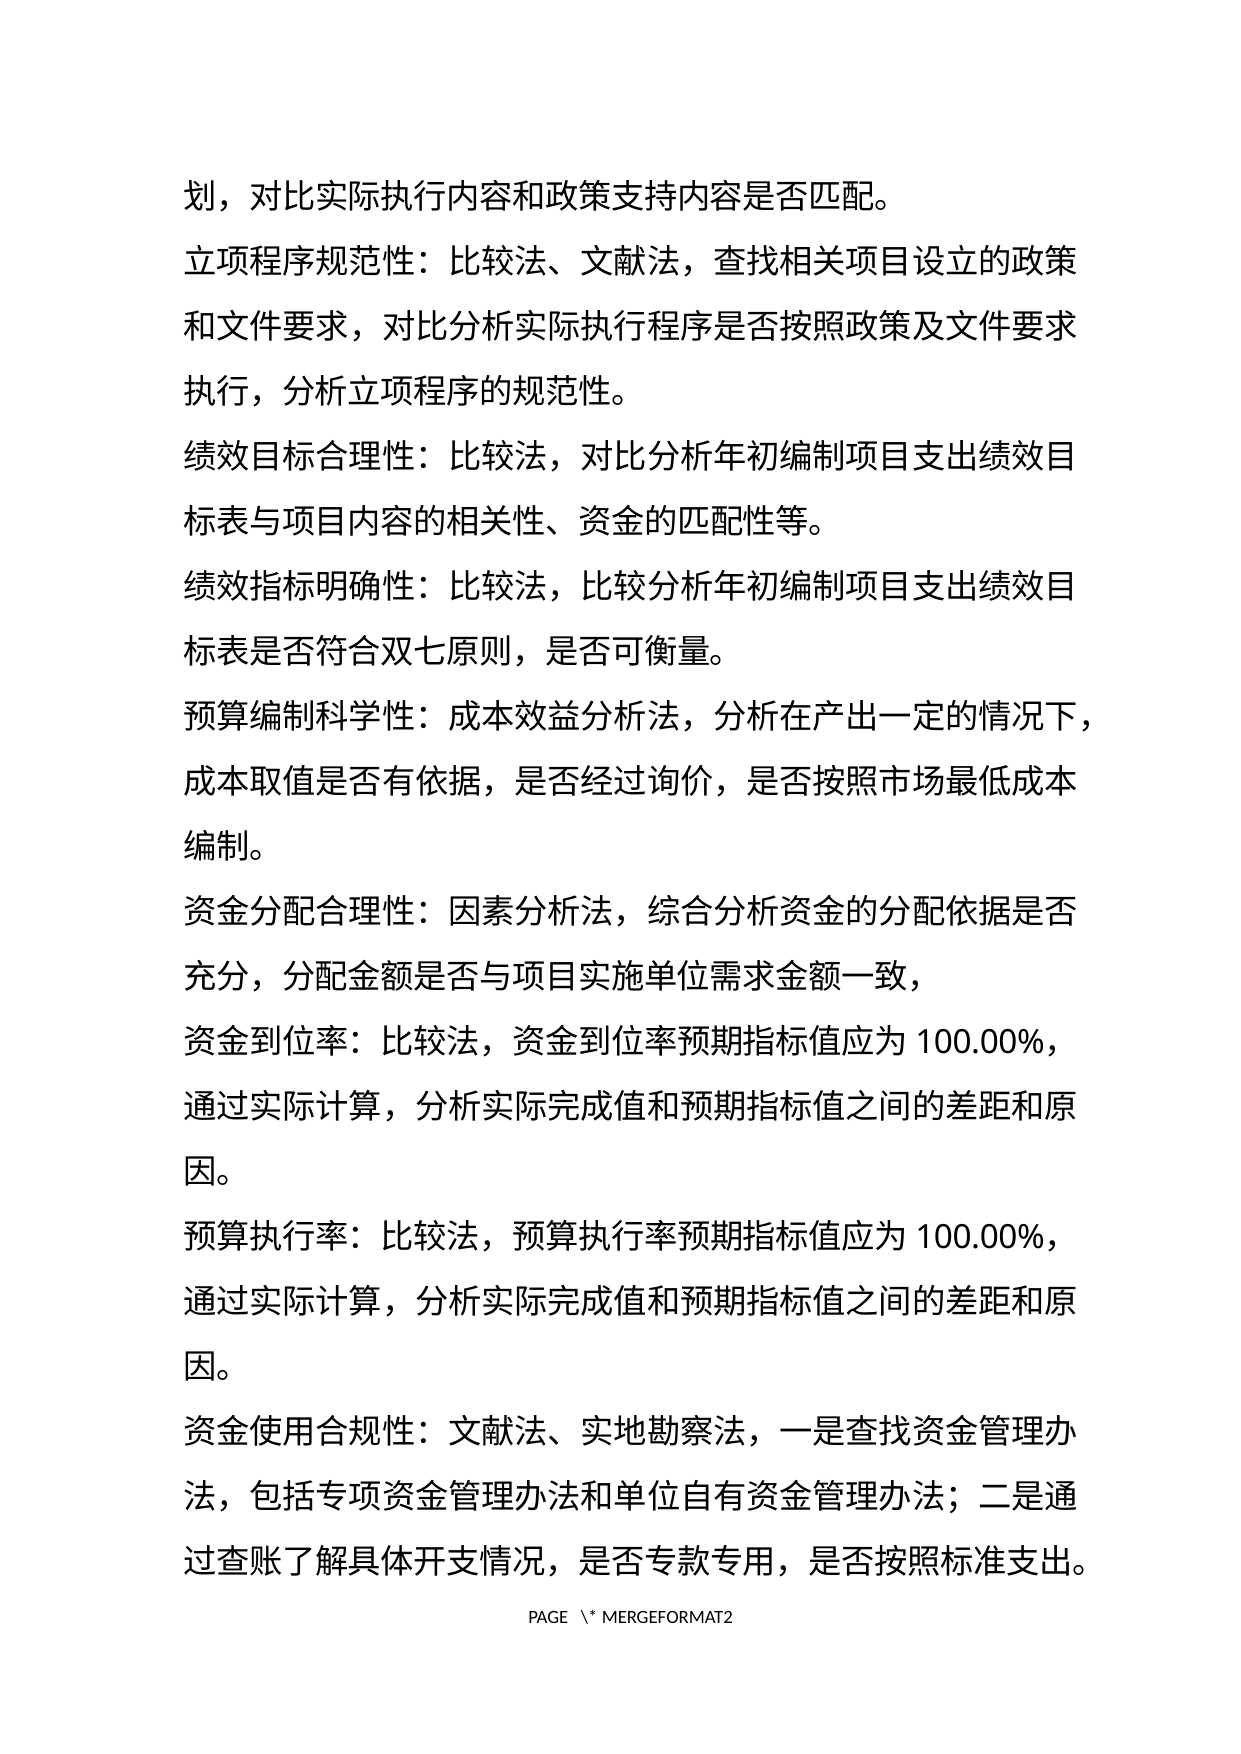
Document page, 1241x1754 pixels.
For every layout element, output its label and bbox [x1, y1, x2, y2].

text [183, 162, 1078, 1592]
